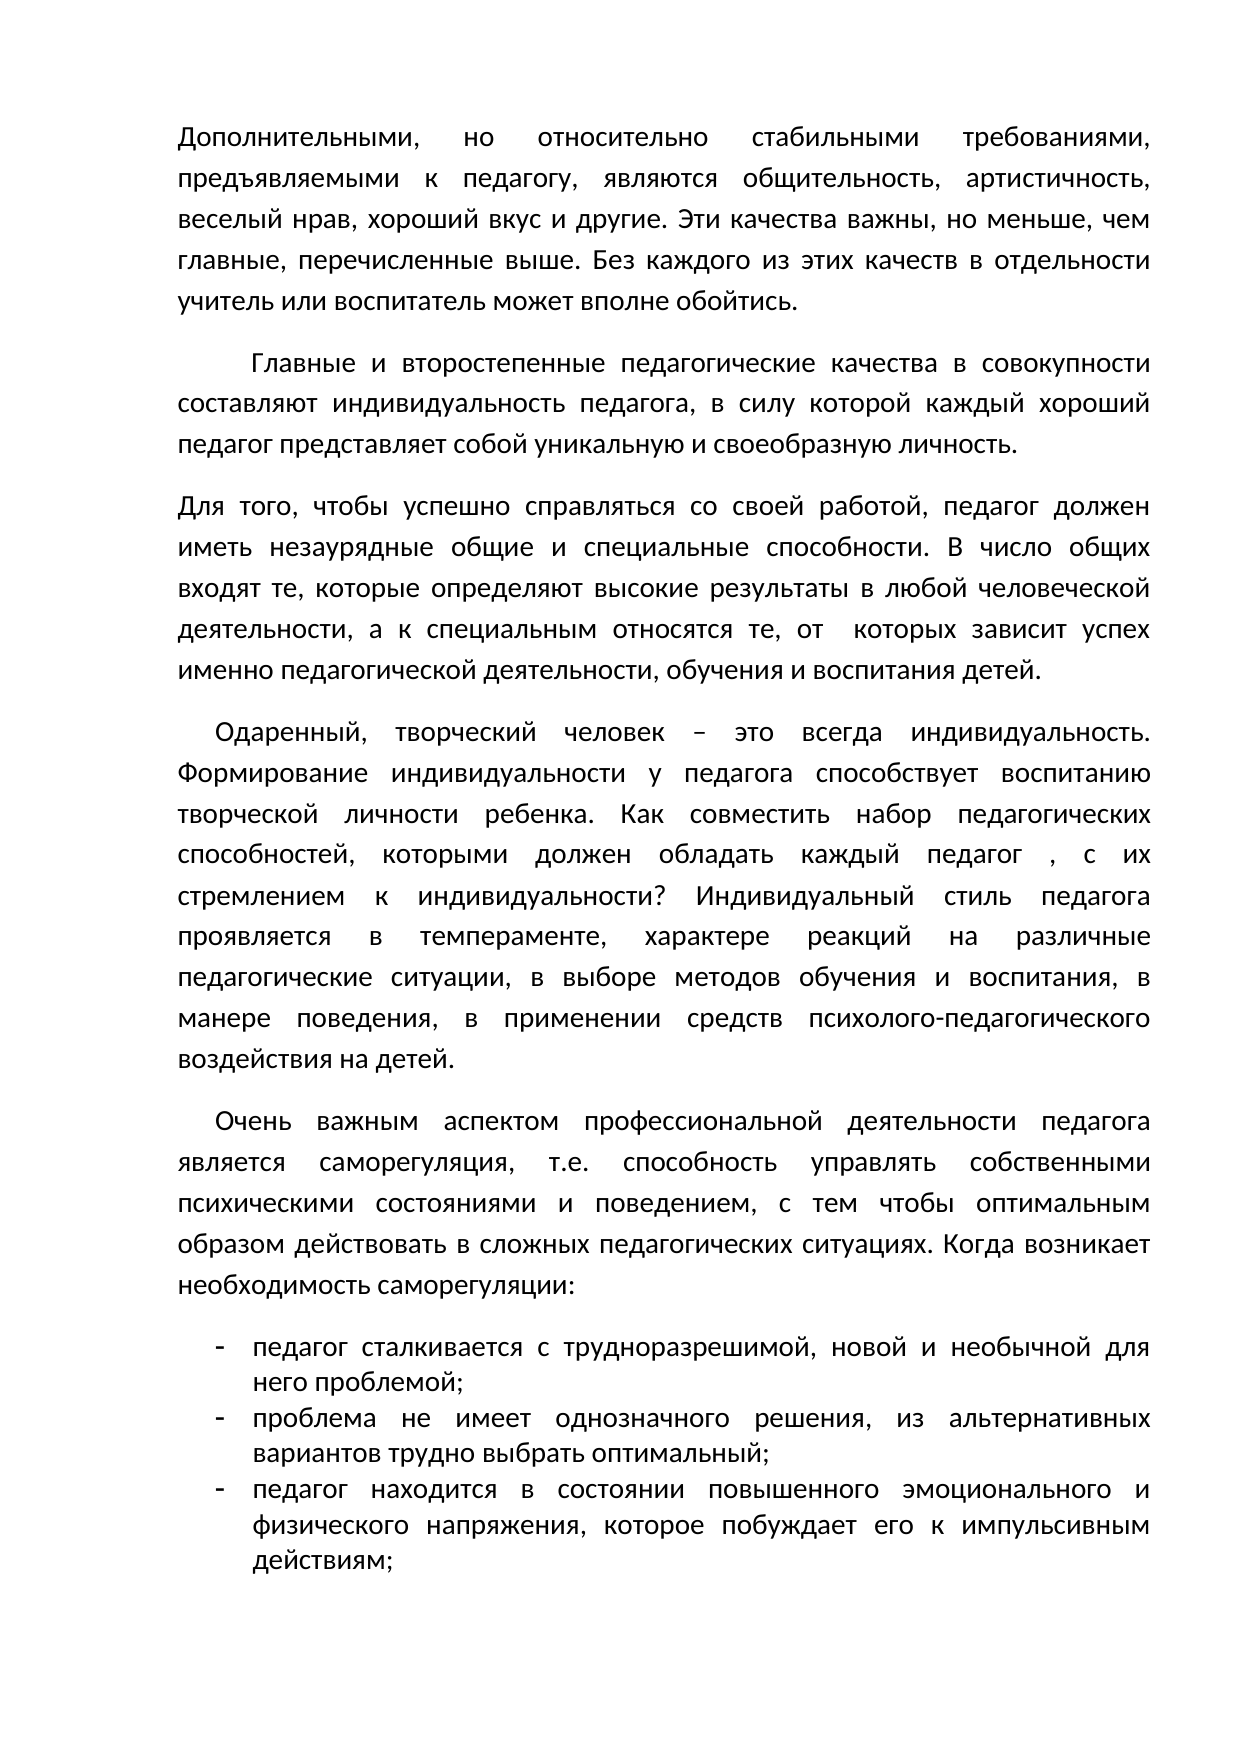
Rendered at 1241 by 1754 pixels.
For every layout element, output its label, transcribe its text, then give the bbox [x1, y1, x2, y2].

text Очень важным аспектом профессиональной деятельности педагога является саморегуляция, т.е. способность управлять собственными психическими состояниями и поведением, с тем чтобы оптимальным образом действовать в сложных педагогических ситуациях. Когда возникает необходимость саморегуляции: [177, 1102, 1152, 1301]
list педагог находится в состоянии повышенного эмоционального и физического напряжения, которое побуждает его к импульсивным действиям; [215, 1470, 1152, 1577]
text Одаренный, творческий человек – это всегда индивидуальность. Формирование индивидуальности у педагога способствует воспитанию творческой личности ребенка. Как совместить набор педагогических способностей, которыми должен обладать каждый педагог , с их стремлением к индивидуальности? Индивидуальный стиль педагога проявляется в темпераменте, характере реакций на различные педагогические ситуации, в выборе методов обучения и воспитания, в манере поведения, в применении средств психолого-педагогического воздействия на детей. [177, 713, 1152, 1076]
text Главные и второстепенные педагогические качества в совокупности составляют индивидуальность педагога, в силу которой каждый хороший педагог представляет собой уникальную и своеобразную личность. [177, 344, 1152, 461]
list педагог сталкивается с трудноразрешимой, новой и необычной для него проблемой; [215, 1328, 1152, 1399]
text Дополнительными, но относительно стабильными требованиями, предъявляемыми к педагогу, являются общительность, артистичность, веселый нрав, хороший вкус и другие. Эти качества важны, но меньше, чем главные, перечисленные выше. Без каждого из этих качеств в отдельности учитель или воспитатель может вполне обойтись. [177, 118, 1152, 317]
text Для того, чтобы успешно справляться со своей работой, педагог должен иметь незаурядные общие и специальные способности. В число общих входят те, которые определяют высокие результаты в любой человеческой деятельности, а к специальным относятся те, от которых зависит успех именно педагогической деятельности, обучения и воспитания детей. [177, 487, 1152, 687]
list проблема не имеет однозначного решения, из альтернативных вариантов трудно выбрать оптимальный; [215, 1399, 1152, 1470]
